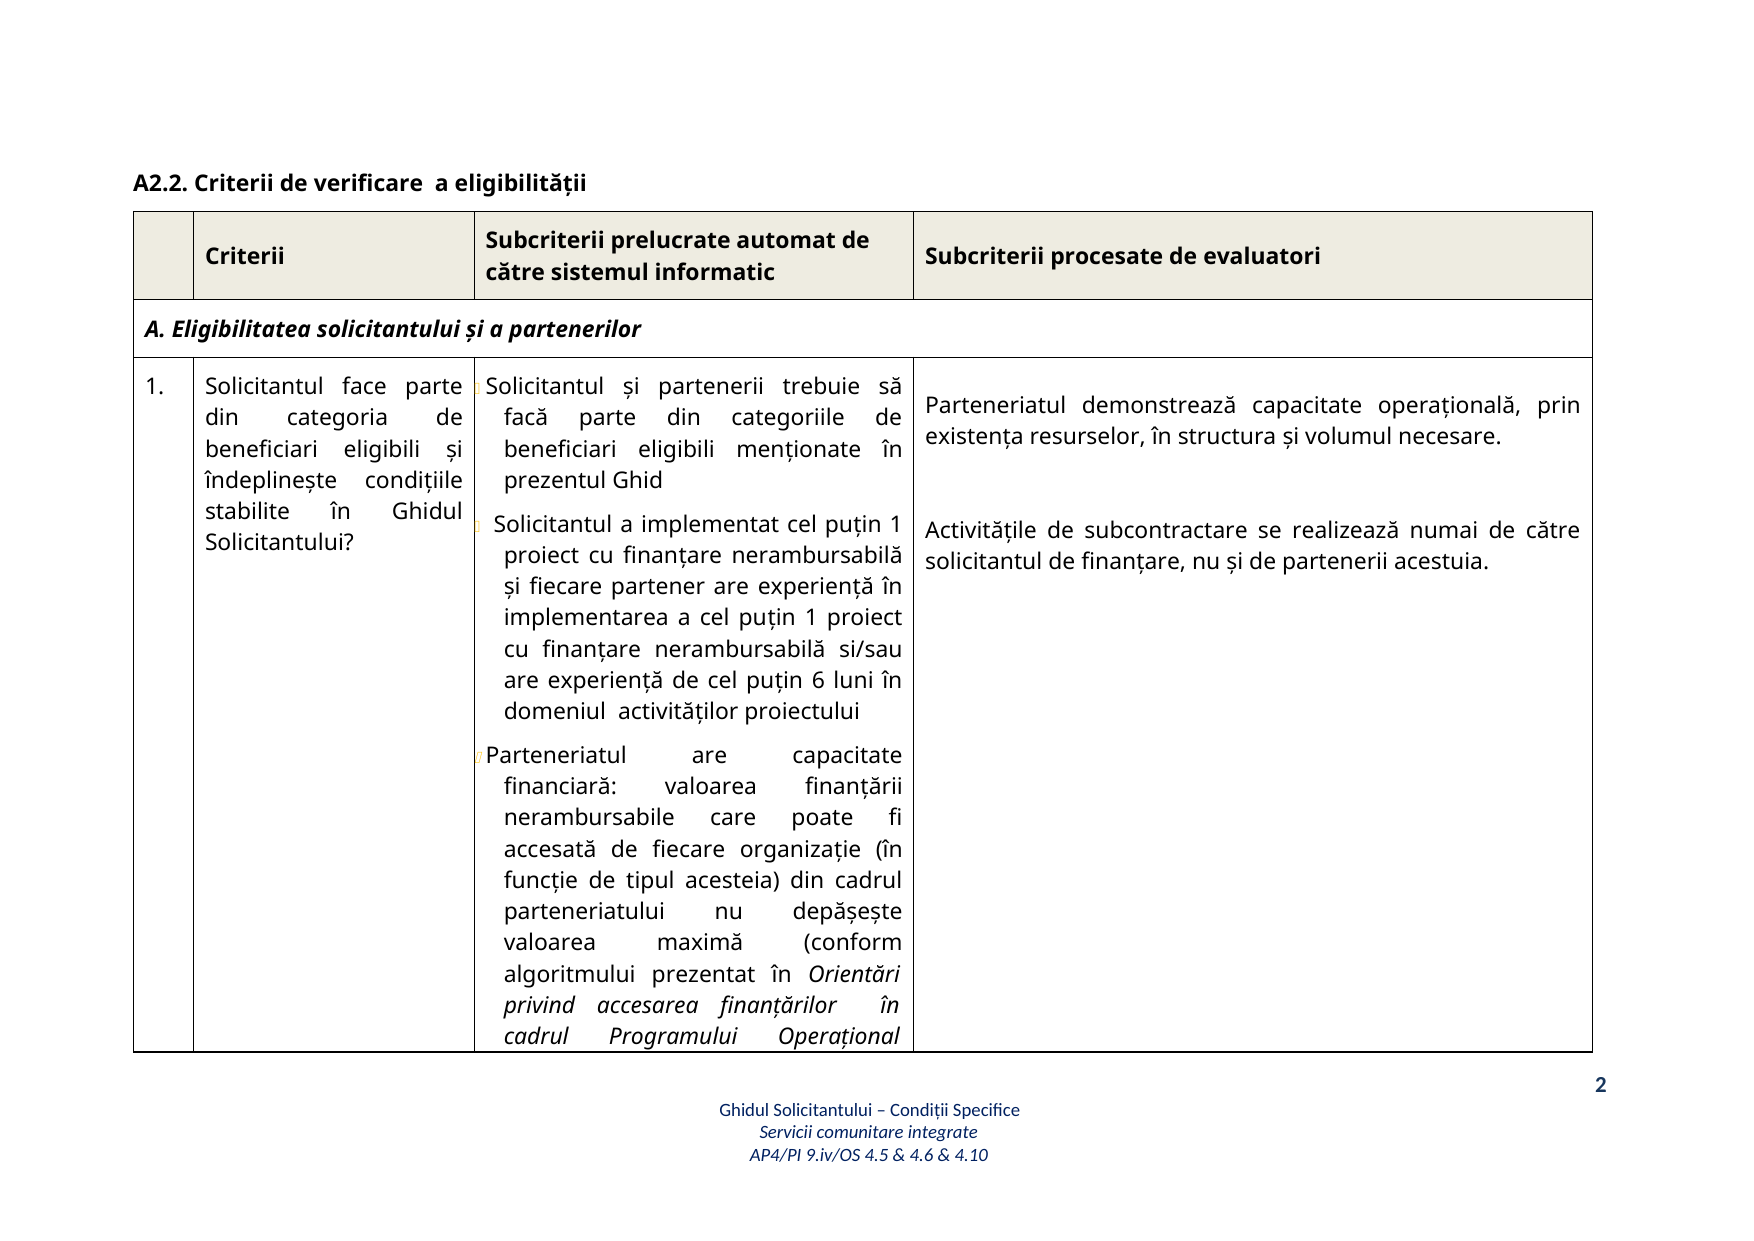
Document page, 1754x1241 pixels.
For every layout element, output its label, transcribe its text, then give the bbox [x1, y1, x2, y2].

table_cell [475, 358, 913, 1051]
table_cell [194, 358, 474, 1051]
table_header Subcriterii prelucrate automat de către sistemul informatic [475, 212, 913, 299]
table_header Criterii [194, 212, 474, 299]
subtitle A2.2. Criterii de verificare a eligibilității [133, 167, 1606, 198]
table_header [134, 212, 193, 299]
table_cell 1. [134, 358, 193, 1051]
table_cell A. Eligibilitatea solicitantului şi a partenerilor [134, 300, 1592, 357]
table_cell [914, 358, 1592, 1051]
table_header Subcriterii procesate de evaluatori [914, 212, 1592, 299]
